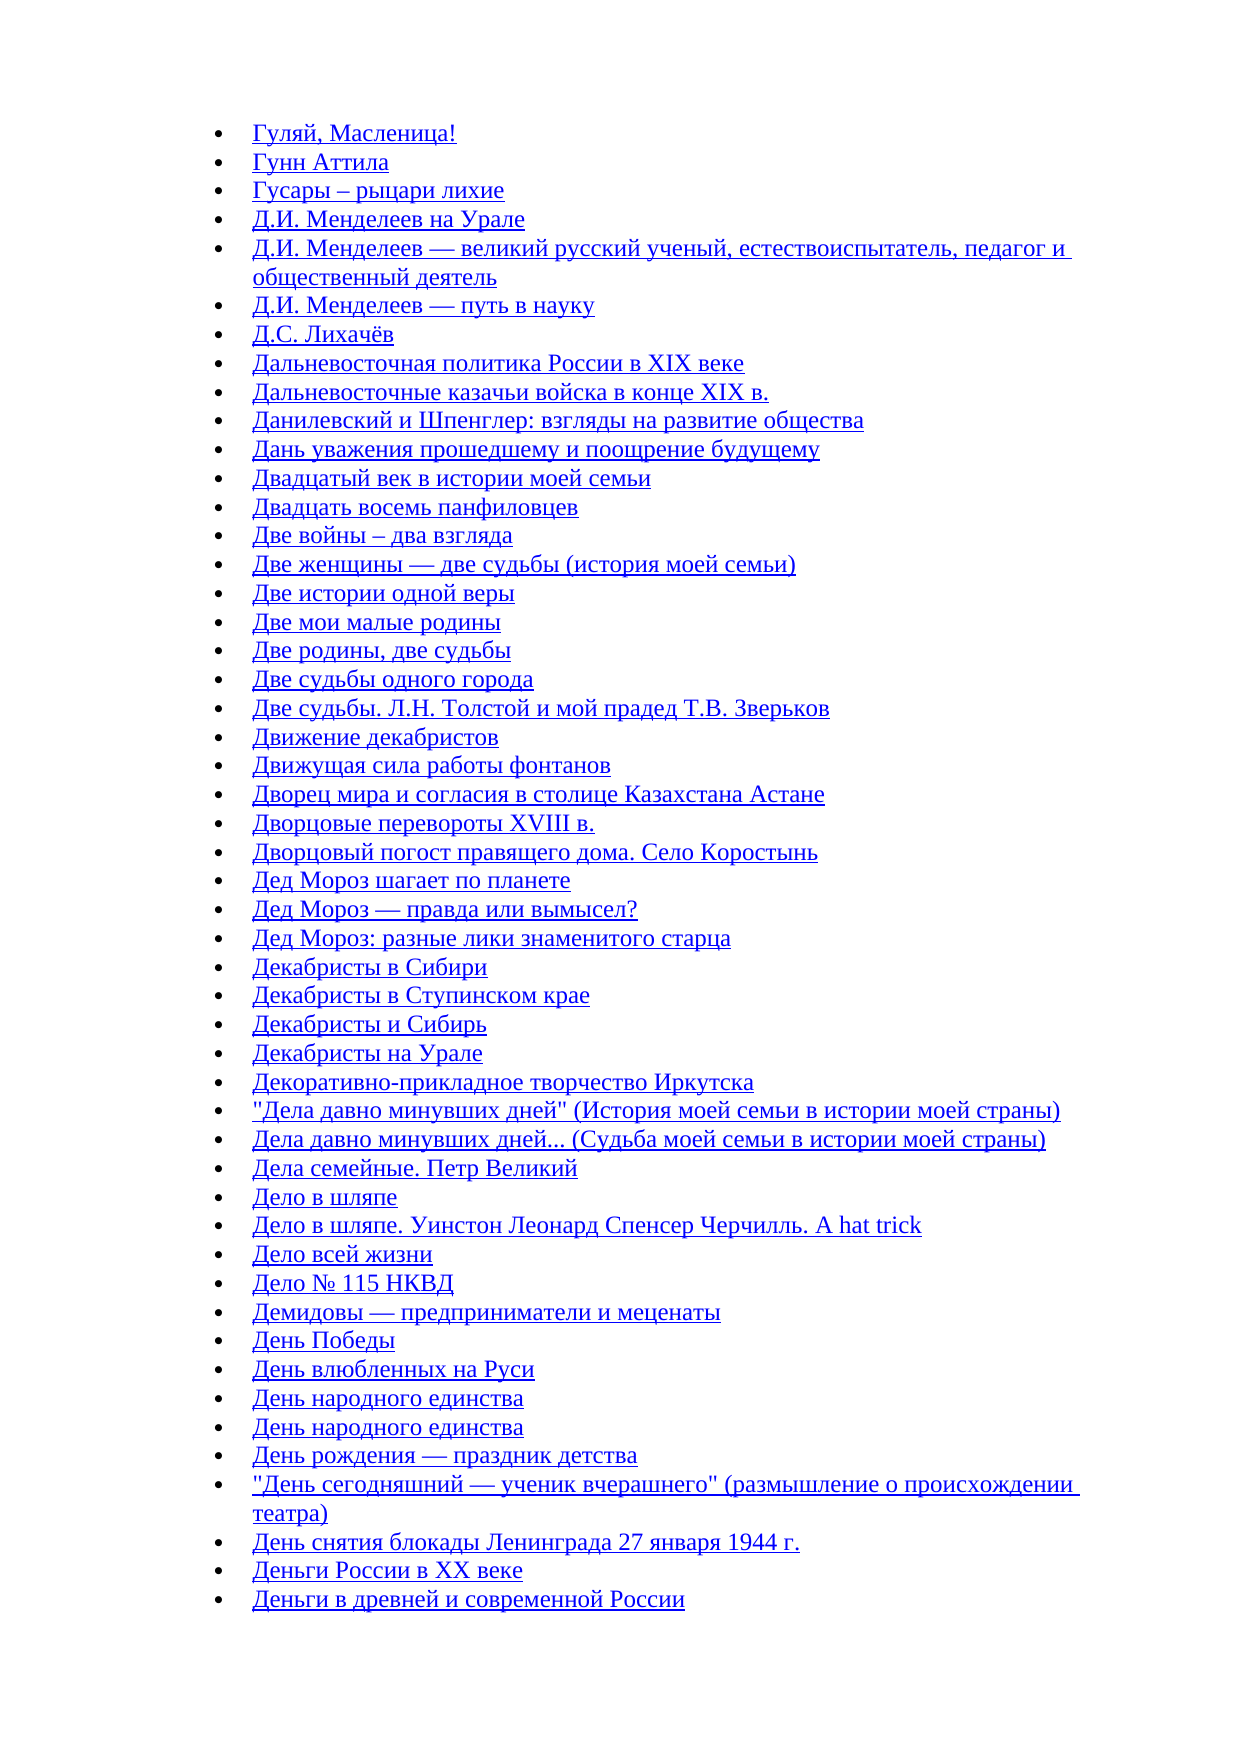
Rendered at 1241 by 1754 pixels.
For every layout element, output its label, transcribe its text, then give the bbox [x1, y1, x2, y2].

list Дань уважения прошедшему и поощрение будущему [215, 434, 1152, 463]
list Дед Мороз шагает по планете [215, 866, 1152, 894]
list День Победы [215, 1326, 1152, 1354]
list Декабристы и Сибирь [215, 1009, 1152, 1038]
list Две истории одной веры [215, 578, 1152, 607]
list Дворцовый погост правящего дома. Село Коростынь [215, 837, 1152, 866]
list Две судьбы одного города [215, 664, 1152, 693]
list Две войны – два взгляда [215, 521, 1152, 549]
list Дед Мороз — правда или вымысел? [215, 894, 1152, 923]
list Данилевский и Шпенглер: взгляды на развитие общества [215, 406, 1152, 434]
list Двадцать восемь панфиловцев [215, 492, 1152, 521]
list Декабристы на Урале [215, 1038, 1152, 1067]
list День рождения — праздник детства [215, 1441, 1152, 1469]
list День влюбленных на Руси [215, 1354, 1152, 1383]
list Две женщины — две судьбы (история моей семьи) [215, 549, 1152, 578]
list Д.И. Менделеев на Урале [215, 204, 1152, 233]
list Гусары – рыцари лихие [215, 176, 1152, 204]
list Демидовы — предприниматели и меценаты [215, 1297, 1152, 1326]
list День снятия блокады Ленинграда 27 января 1944 г. [215, 1527, 1152, 1556]
list Дела семейные. Петр Великий [215, 1153, 1152, 1182]
list Две мои малые родины [215, 607, 1152, 636]
list Декабристы в Ступинском крае [215, 981, 1152, 1009]
list Гуляй, Масленица! [215, 118, 1152, 147]
list Декоративно-прикладное творчество Иркутска [215, 1067, 1152, 1096]
list Д.С. Лихачёв [215, 319, 1152, 348]
list Дворцовые перевороты XVIII в. [215, 808, 1152, 837]
list Движущая сила работы фонтанов [215, 751, 1152, 779]
list Деньги в древней и современной России [215, 1584, 1152, 1613]
list Дед Мороз: разные лики знаменитого старца [215, 923, 1152, 952]
list "Дела давно минувших дней" (История моей семьи в истории моей страны) [215, 1096, 1152, 1124]
list Две родины, две судьбы [215, 636, 1152, 664]
list Дела давно минувших дней... (Судьба моей семьи в истории моей страны) [215, 1124, 1152, 1153]
list Д.И. Менделеев — путь в науку [215, 291, 1152, 319]
list Дальневосточная политика России в XIX веке [215, 348, 1152, 377]
list День народного единства [215, 1383, 1152, 1412]
list Декабристы в Сибири [215, 952, 1152, 981]
list Гунн Аттила [215, 147, 1152, 176]
list Дальневосточные казачьи войска в конце XIX в. [215, 377, 1152, 406]
list Дворец мира и согласия в столице Казахстана Астане [215, 779, 1152, 808]
list "День сегодняшний — ученик вчерашнего" (размышление о происхождении театра) [215, 1469, 1152, 1527]
list Двадцатый век в истории моей семьи [215, 463, 1152, 492]
list Д.И. Менделеев — великий русский ученый, естествоиспытатель, педагог и общественный деятель [215, 233, 1152, 291]
list Движение декабристов [215, 722, 1152, 751]
list Дело № 115 НКВД [215, 1268, 1152, 1297]
list Дело в шляпе. Уинстон Леонард Спенсер Черчилль. A hat trick [215, 1211, 1152, 1239]
list Деньги России в XX веке [215, 1556, 1152, 1584]
list Дело в шляпе [215, 1182, 1152, 1211]
list Дело всей жизни [215, 1239, 1152, 1268]
list День народного единства [215, 1412, 1152, 1441]
list Две судьбы. Л.Н. Толстой и мой прадед Т.В. Зверьков [215, 693, 1152, 722]
